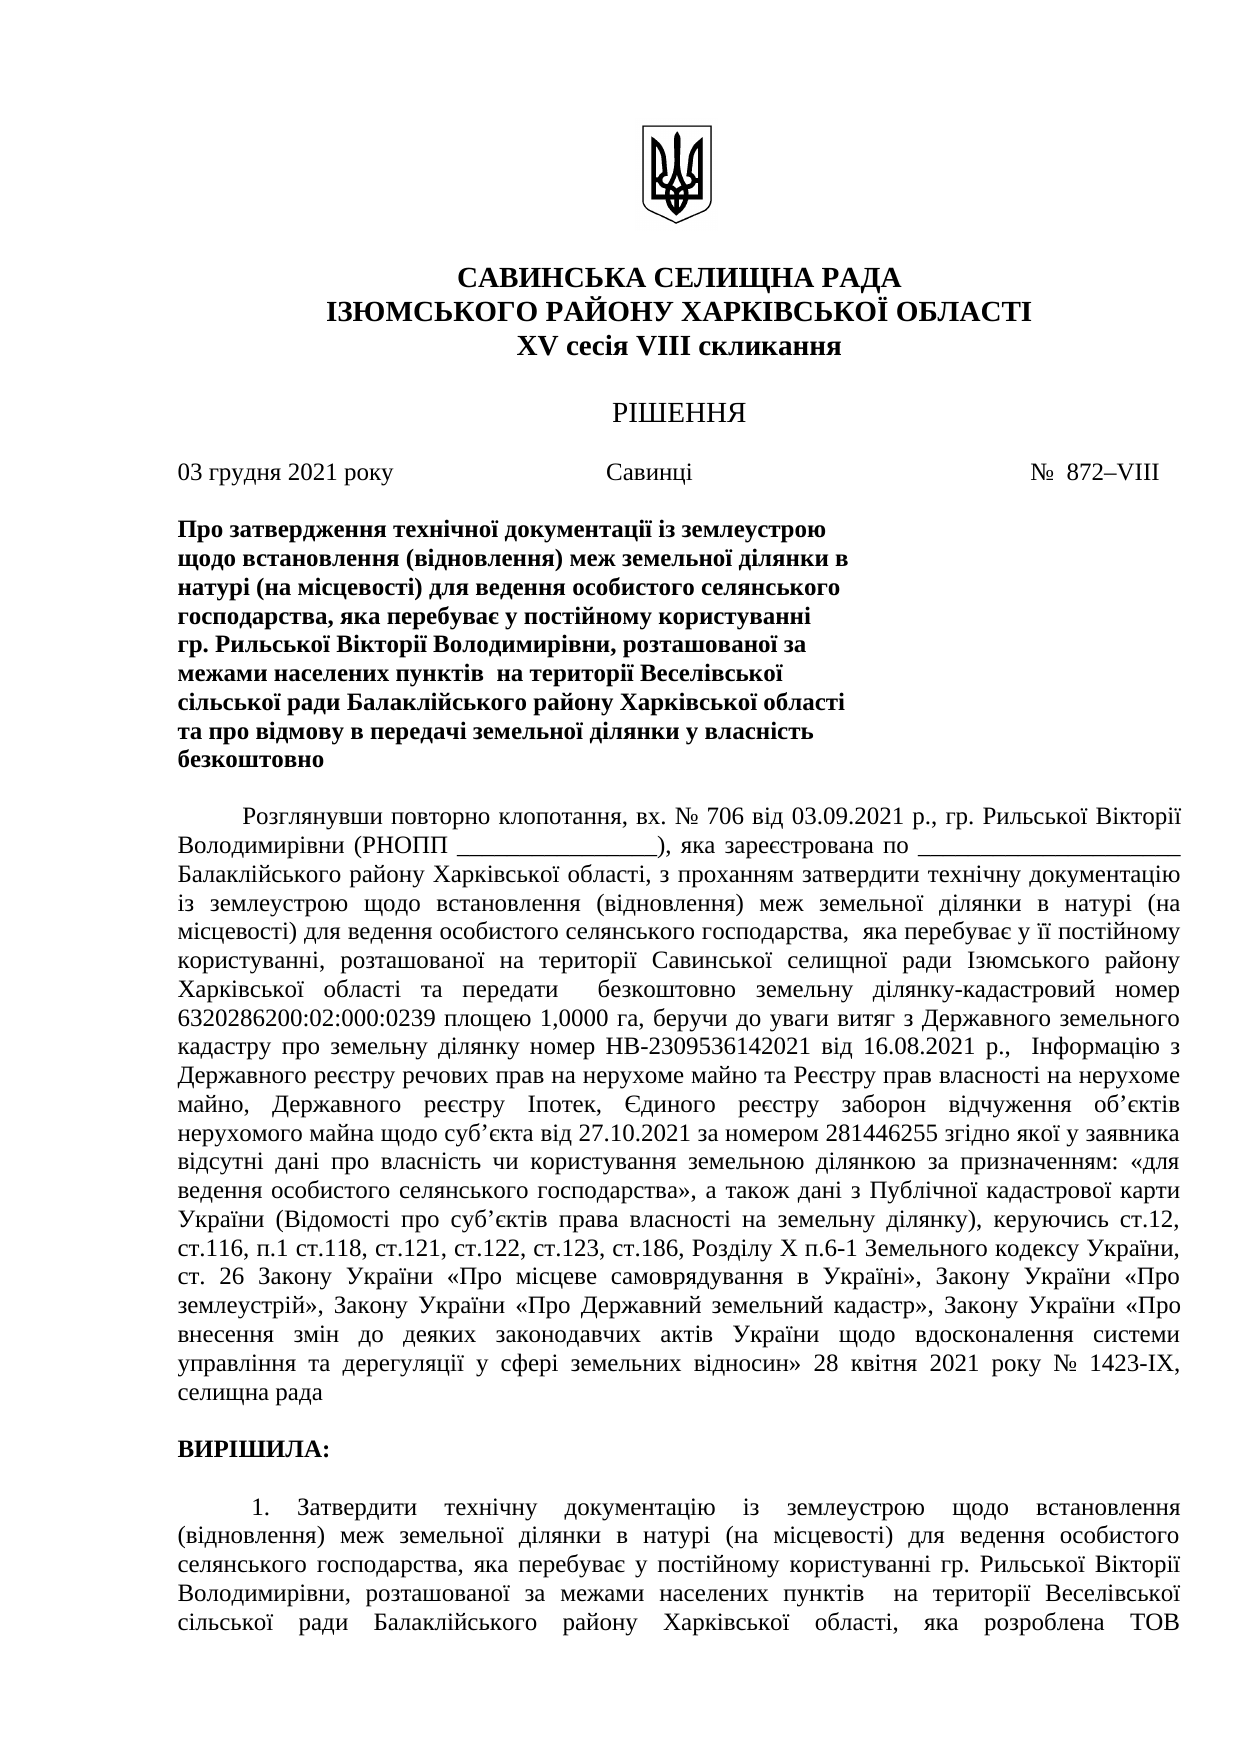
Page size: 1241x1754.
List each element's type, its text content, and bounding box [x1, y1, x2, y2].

text безкоштовно [177, 744, 1181, 773]
text 03 грудня 2021 року Савинці № 872–VIІІ [177, 457, 1200, 486]
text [177, 1492, 1181, 1635]
text натурі (на місцевості) для ведення особистого селянського [177, 572, 1181, 601]
text Розглянувши повторно клопотання, вх. № 706 від 03.09.2021 р., гр. Рильської Вікторії Володимирівни (РНОПП ________________), яка зареєстрована по _____________________ Балаклійського району Харківської області, з проханням затвердити технічну документацію із землеустрою щодо встановлення (відновлення) меж земельної ділянки в натурі (на місцевості) для ведення особистого селянського господарства, яка перебуває у її постійному користуванні, розташованої на території Савинської селищної ради Ізюмського району Харківської області та передати безкоштовно земельну ділянку-кадастровий номер 6320286200:02:000:0239 площею 1,0000 га, беручи до уваги витяг з Державного земельного кадастру про земельну ділянку номер НВ-2309536142021 від 16.08.2021 р., Інформацію з Державного реєстру речових прав на нерухоме майно та Реєстру прав власності на нерухоме майно, Державного реєстру Іпотек, Єдиного реєстру заборон відчуження об’єктів нерухомого майна щодо суб’єкта від 27.10.2021 за номером 281446255 згідно якої у заявника відсутні дані про власність чи користування земельною ділянкою за призначенням: «для ведення особистого селянського господарства», а також дані з Публічної кадастрової карти України (Відомості про суб’єктів права власності на земельну ділянку), керуючись ст.12, ст.116, п.1 ст.118, ст.121, ст.122, ст.123, ст.186, Розділу Х п.6-1 Земельного кодексу України, ст. 26 Закону України «Про місцеве самоврядування в Україні», Закону України «Про землеустрій», Закону України «Про Державний земельний кадастр», Закону України «Про внесення змін до деяких законодавчих актів України щодо вдосконалення системи управління та дерегуляції у сфері земельних відносин» 28 квітня 2021 року № 1423-IX, селищна рада [177, 801, 1181, 1405]
text межами населених пунктів на території Веселівської [177, 658, 1181, 687]
text гр. Рильської Вікторії Володимирівни, розташованої за [177, 629, 1181, 658]
text щодо встановлення (відновлення) меж земельної ділянки в [177, 543, 1181, 572]
text та про відмову в передачі земельної ділянки у власність [177, 716, 1181, 744]
text ВИРІШИЛА: [177, 1434, 1181, 1463]
text ІЗЮМСЬКОГО РАЙОНУ ХАРКІВСЬКОЇ ОБЛАСТІ [177, 294, 1181, 328]
text РІШЕННЯ [177, 395, 1181, 428]
text САВИНСЬКА СЕЛИЩНА РАДА [177, 261, 1181, 294]
text господарства, яка перебуває у постійному користуванні [177, 601, 1181, 629]
text ХV сесія VІІІ скликання [177, 328, 1181, 361]
text сільської ради Балаклійського району Харківської області [177, 687, 1181, 716]
text Про затвердження технічної документації із землеустрою [177, 514, 1181, 543]
